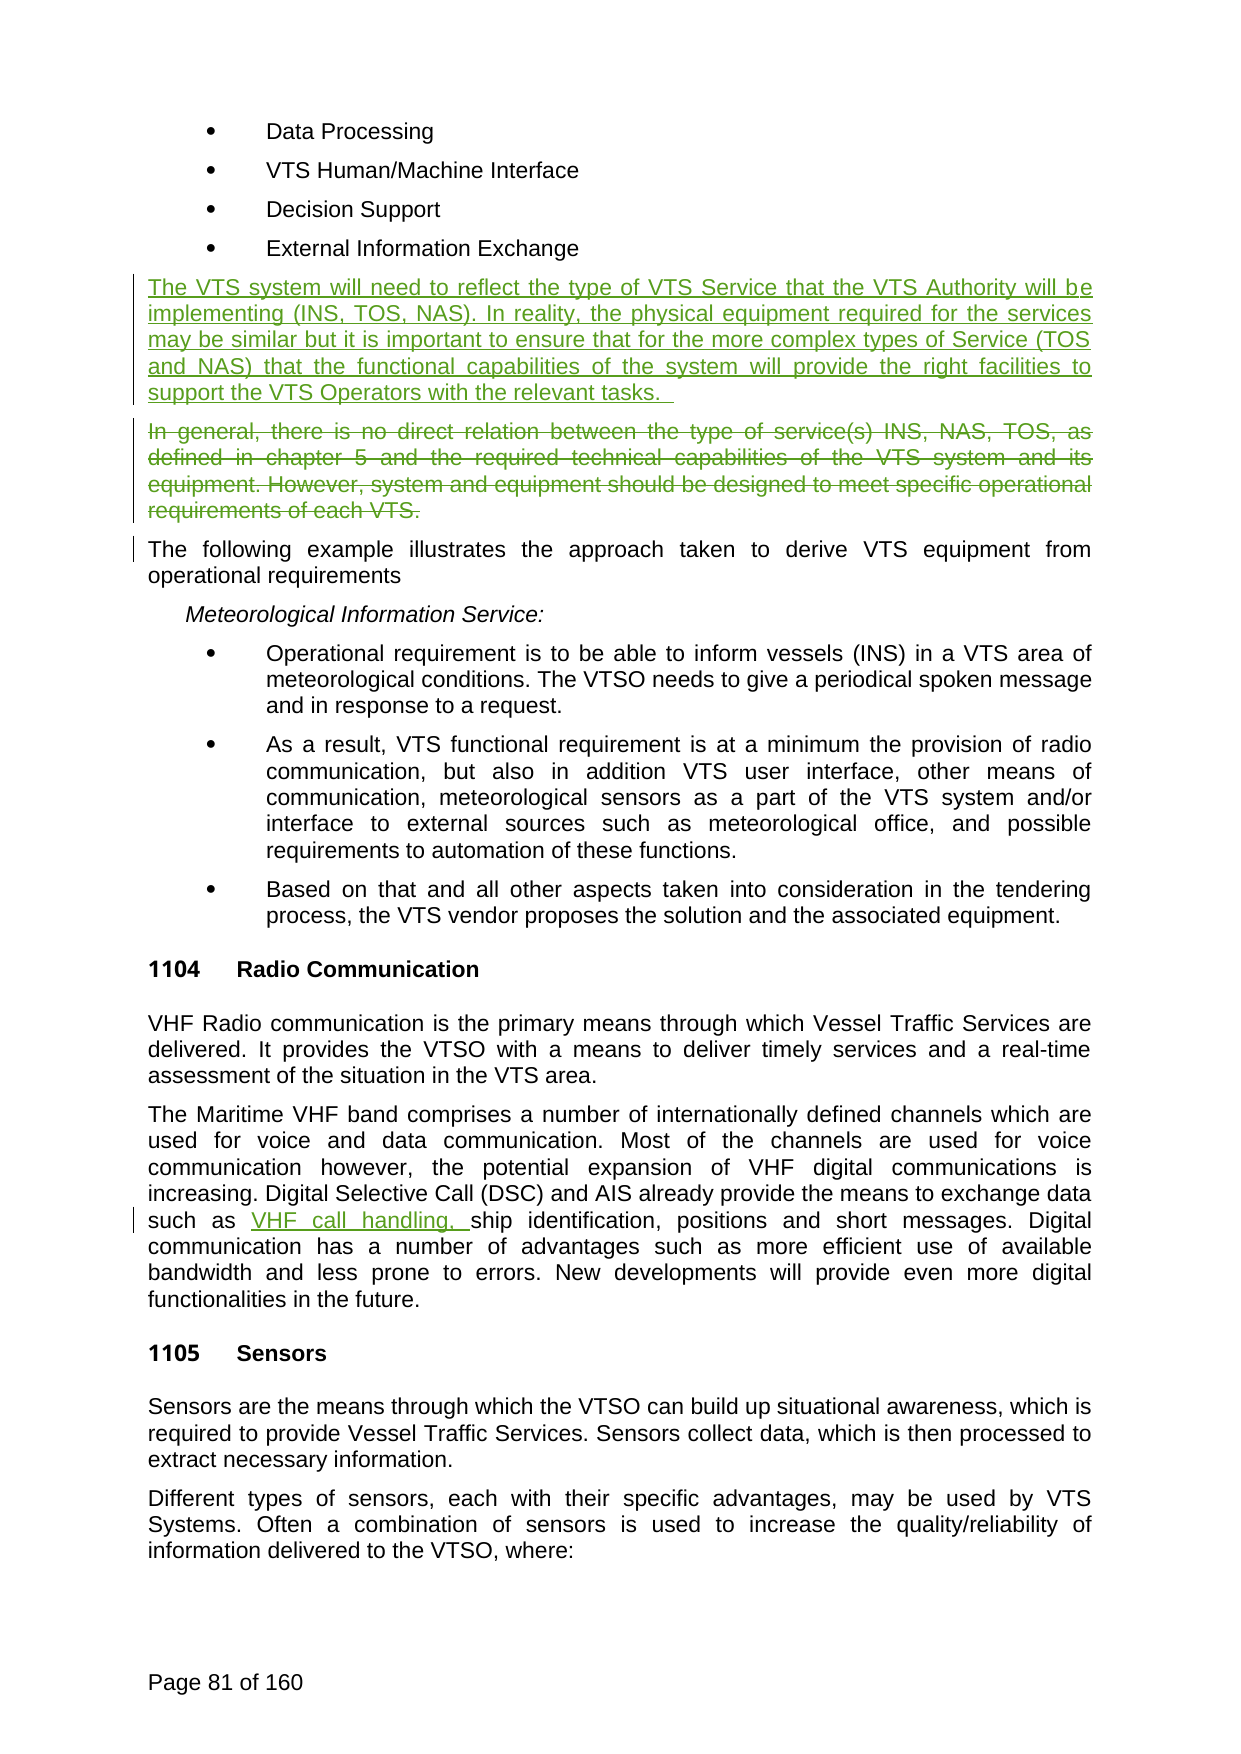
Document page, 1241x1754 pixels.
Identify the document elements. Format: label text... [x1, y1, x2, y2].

subtitle Radio Communication [148, 953, 1092, 984]
text Meteorological Information Service: [148, 601, 1092, 627]
text Decision Support [207, 196, 1092, 222]
text The following example illustrates the approach taken to derive VTS equipment from operational requirements [148, 536, 1092, 588]
text VHF Radio communication is the primary means through which Vessel Traffic Services are delivered. It provides the VTSO with a means to deliver timely services and a real-time assessment of the situation in the VTS area. [148, 1009, 1092, 1089]
text Data Processing [207, 118, 1092, 144]
text Operational requirement is to be able to inform vessels (INS) in a VTS area of meteorological conditions. The VTSO needs to give a periodical spoken message and in response to a request. [207, 640, 1092, 719]
subtitle Sensors [148, 1337, 1092, 1368]
text Different types of sensors, each with their specific advantages, may be used by VTS Systems. Often a combination of sensors is used to increase the quality/reliability of information delivered to the VTSO, where: [148, 1485, 1092, 1564]
text Based on that and all other aspects taken into consideration in the tendering process, the VTS vendor proposes the solution and the associated equipment. [207, 876, 1092, 928]
text As a result, VTS functional requirement is at a minimum the provision of radio communication, but also in addition VTS user interface, other means of communication, meteorological sensors as a part of the VTS system and/or interface to external sources such as meteorological office, and possible requirements to automation of these functions. [207, 731, 1092, 863]
text VTS Human/Machine Interface [207, 157, 1092, 183]
text The Maritime VHF band comprises a number of internationally defined channels which are used for voice and data communication. Most of the channels are used for voice communication however, the potential expansion of VHF digital communications is increasing. Digital Selective Call (DSC) and AIS already provide the means to exchange data such as ship identification, positions and short messages. Digital communication has a number of advantages such as more efficient use of available bandwidth and less prone to errors. New developments will provide even more digital functionalities in the future. [148, 1101, 1092, 1312]
text External Information Exchange [207, 235, 1092, 261]
text Sensors are the means through which the VTSO can build up situational awareness, which is required to provide Vessel Traffic Services. Sensors collect data, which is then processed to extract necessary information. [148, 1393, 1092, 1472]
